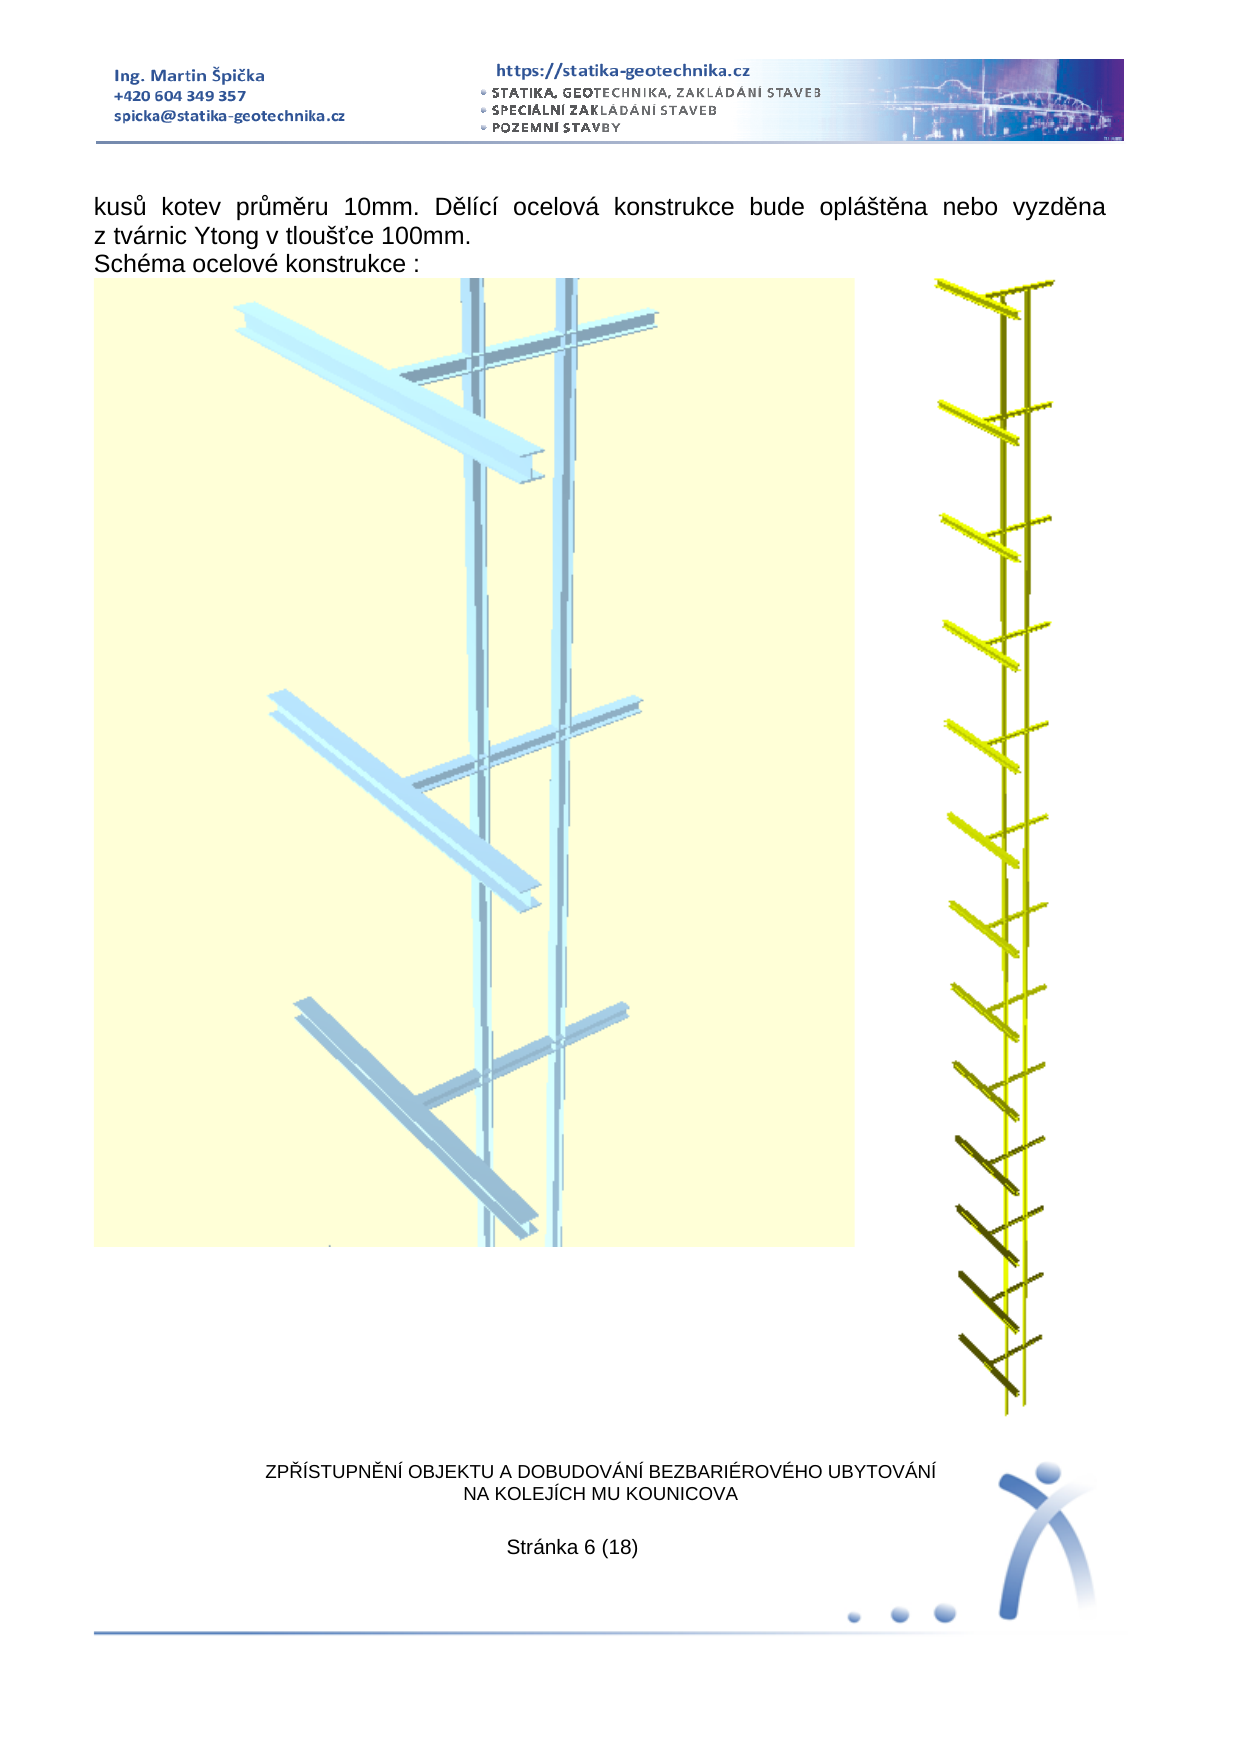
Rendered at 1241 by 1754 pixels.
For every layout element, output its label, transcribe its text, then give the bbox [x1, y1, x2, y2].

picture [920, 258, 1076, 1421]
picture [93, 278, 855, 1247]
picture [93, 56, 1129, 147]
picture [93, 1461, 1129, 1639]
list Schéma ocelové konstrukce : [94, 249, 1107, 278]
